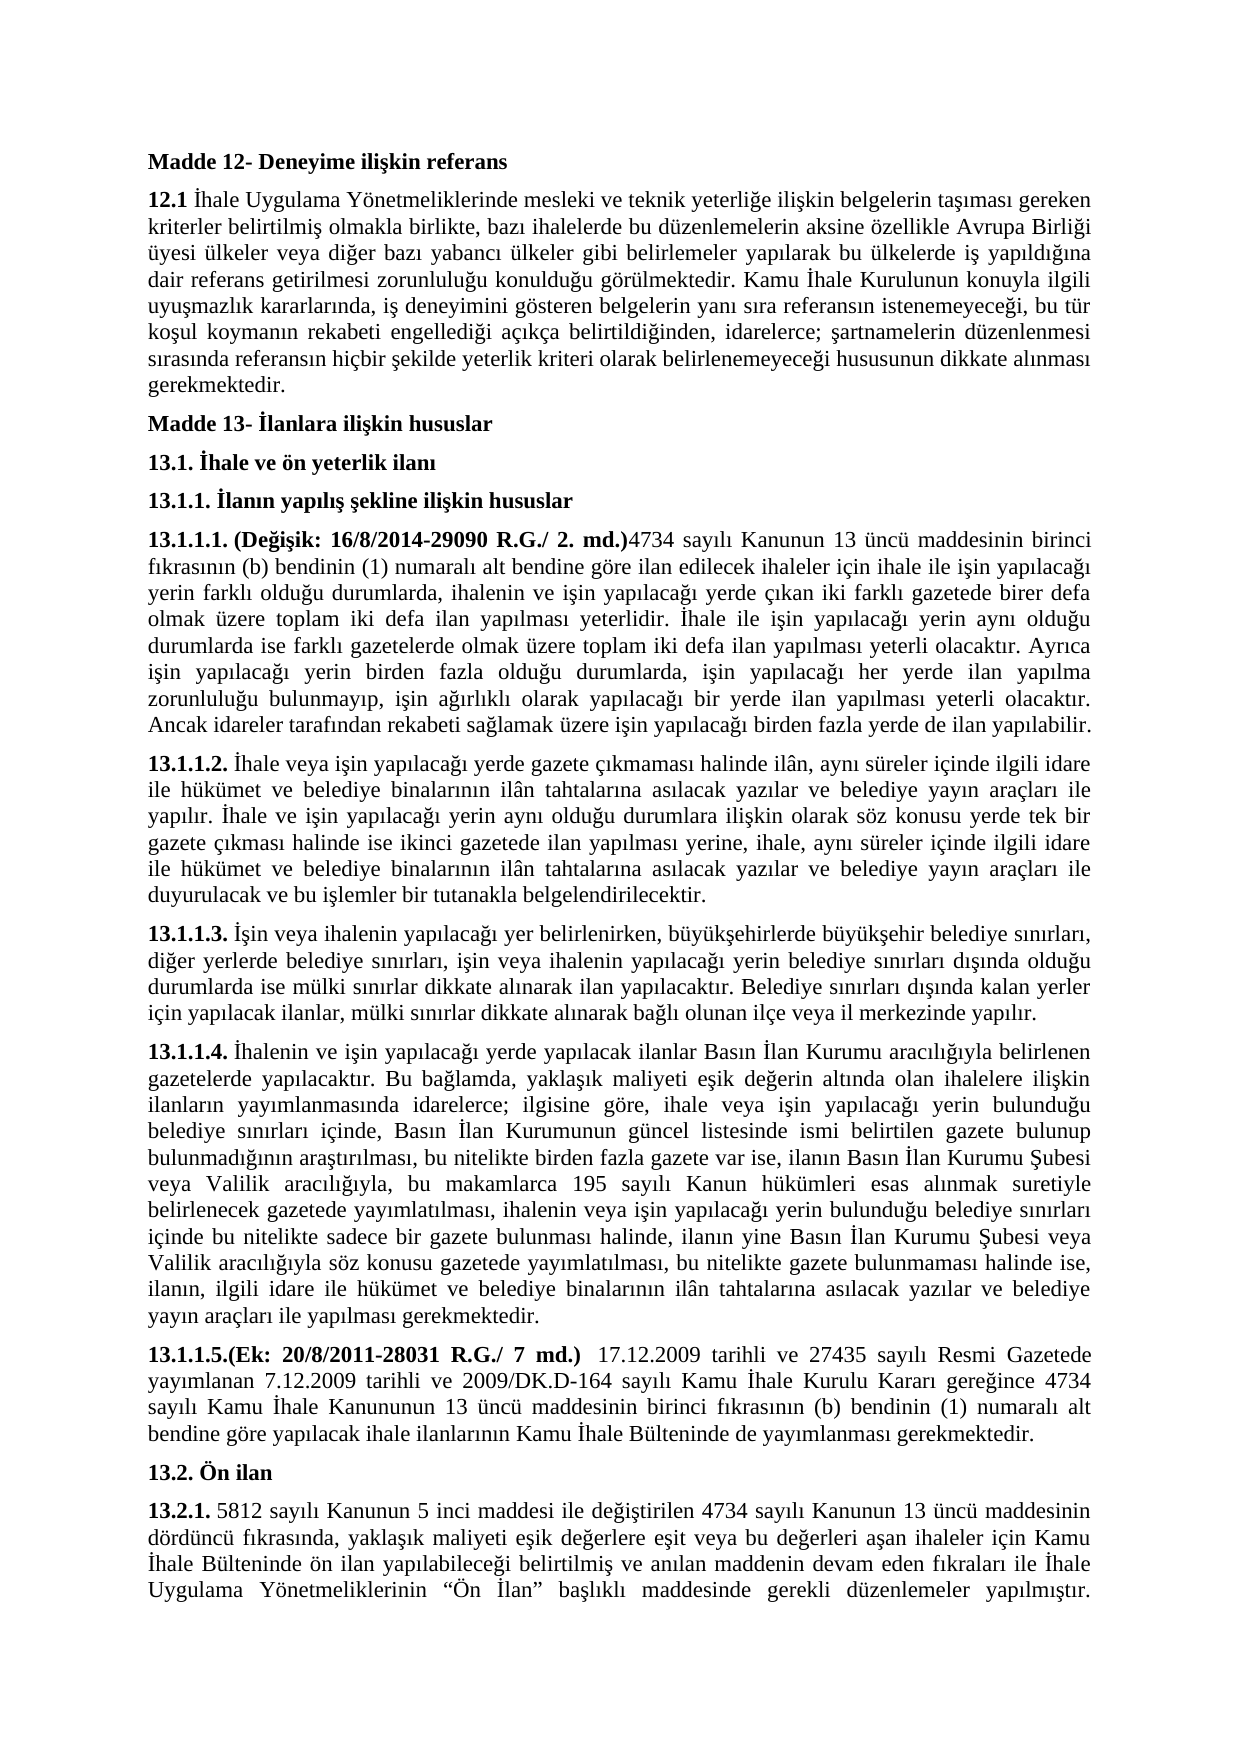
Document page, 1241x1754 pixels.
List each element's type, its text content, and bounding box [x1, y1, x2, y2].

text 13.1.1.3. İşin veya ihalenin yapılacağı yer belirlenirken, büyükşehirlerde büyükşehir belediye sınırları, diğer yerlerde belediye sınırları, işin veya ihalenin yapılacağı yerin belediye sınırları dışında olduğu durumlarda ise mülki sınırlar dikkate alınarak ilan yapılacaktır. Belediye sınırları dışında kalan yerler için yapılacak ilanlar, mülki sınırlar dikkate alınarak bağlı olunan ilçe veya il merkezinde yapılır. [148, 920, 1092, 1026]
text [148, 1497, 1092, 1603]
text 12.1 İhale Uygulama Yönetmeliklerinde mesleki ve teknik yeterliğe ilişkin belgelerin taşıması gereken kriterler belirtilmiş olmakla birlikte, bazı ihalelerde bu düzenlemelerin aksine özellikle Avrupa Birliği üyesi ülkeler veya diğer bazı yabancı ülkeler gibi belirlemeler yapılarak bu ülkelerde iş yapıldığına dair referans getirilmesi zorunluluğu konulduğu görülmektedir. Kamu İhale Kurulunun konuyla ilgili uyuşmazlık kararlarında, iş deneyimini gösteren belgelerin yanı sıra referansın istenemeyeceği, bu tür koşul koymanın rekabeti engellediği açıkça belirtildiğinden, idarelerce; şartnamelerin düzenlenmesi sırasında referansın hiçbir şekilde yeterlik kriteri olarak belirlenemeyeceği hususunun dikkate alınması gerekmektedir. [148, 187, 1092, 397]
text 13.1.1.4. İhalenin ve işin yapılacağı yerde yapılacak ilanlar Basın İlan Kurumu aracılığıyla belirlenen gazetelerde yapılacaktır. Bu bağlamda, yaklaşık maliyeti eşik değerin altında olan ihalelere ilişkin ilanların yayımlanmasında idarelerce; ilgisine göre, ihale veya işin yapılacağı yerin bulunduğu belediye sınırları içinde, Basın İlan Kurumunun güncel listesinde ismi belirtilen gazete bulunup bulunmadığının araştırılması, bu nitelikte birden fazla gazete var ise, ilanın Basın İlan Kurumu Şubesi veya Valilik aracılığıyla, bu makamlarca 195 sayılı Kanun hükümleri esas alınmak suretiyle belirlenecek gazetede yayımlatılması, ihalenin veya işin yapılacağı yerin bulunduğu belediye sınırları içinde bu nitelikte sadece bir gazete bulunması halinde, ilanın yine Basın İlan Kurumu Şubesi veya Valilik aracılığıyla söz konusu gazetede yayımlatılması, bu nitelikte gazete bulunmaması halinde ise, ilanın, ilgili idare ile hükümet ve belediye binalarının ilân tahtalarına asılacak yazılar ve belediye yayın araçları ile yapılması gerekmektedir. [148, 1038, 1092, 1328]
text 13.1.1.1. (Değişik: 16/8/2014-29090 R.G./ 2. md.)4734 sayılı Kanunun 13 üncü maddesinin birinci fıkrasının (b) bendinin (1) numaralı alt bendine göre ilan edilecek ihaleler için ihale ile işin yapılacağı yerin farklı olduğu durumlarda, ihalenin ve işin yapılacağı yerde çıkan iki farklı gazetede birer defa olmak üzere toplam iki defa ilan yapılması yeterlidir. İhale ile işin yapılacağı yerin aynı olduğu durumlarda ise farklı gazetelerde olmak üzere toplam iki defa ilan yapılması yeterli olacaktır. Ayrıca işin yapılacağı yerin birden fazla olduğu durumlarda, işin yapılacağı her yerde ilan yapılma zorunluluğu bulunmayıp, işin ağırlıklı olarak yapılacağı bir yerde ilan yapılması yeterli olacaktır. Ancak idareler tarafından rekabeti sağlamak üzere işin yapılacağı birden fazla yerde de ilan yapılabilir. [148, 526, 1092, 737]
text Madde 12- Deneyime ilişkin referans [148, 148, 1092, 174]
text 13.1.1. İlanın yapılış şekline ilişkin hususlar [148, 488, 1092, 514]
text 13.1.1.2. İhale veya işin yapılacağı yerde gazete çıkmaması halinde ilân, aynı süreler içinde ilgili idare ile hükümet ve belediye binalarının ilân tahtalarına asılacak yazılar ve belediye yayın araçları ile yapılır. İhale ve işin yapılacağı yerin aynı olduğu durumlara ilişkin olarak söz konusu yerde tek bir gazete çıkması halinde ise ikinci gazetede ilan yapılması yerine, ihale, aynı süreler içinde ilgili idare ile hükümet ve belediye binalarının ilân tahtalarına asılacak yazılar ve belediye yayın araçları ile duyurulacak ve bu işlemler bir tutanakla belgelendirilecektir. [148, 750, 1092, 908]
text 13.1. İhale ve ön yeterlik ilanı [148, 449, 1092, 475]
text Madde 13- İlanlara ilişkin hususlar [148, 410, 1092, 436]
text 13.1.1.5.(Ek: 20/8/2011-28031 R.G./ 7 md.) 17.12.2009 tarihli ve 27435 sayılı Resmi Gazetede yayımlanan 7.12.2009 tarihli ve 2009/DK.D-164 sayılı Kamu İhale Kurulu Kararı gereğince 4734 sayılı Kamu İhale Kanununun 13 üncü maddesinin birinci fıkrasının (b) bendinin (1) numaralı alt bendine göre yapılacak ihale ilanlarının Kamu İhale Bülteninde de yayımlanması gerekmektedir. [148, 1341, 1092, 1446]
text 13.2. Ön ilan [148, 1459, 1092, 1485]
